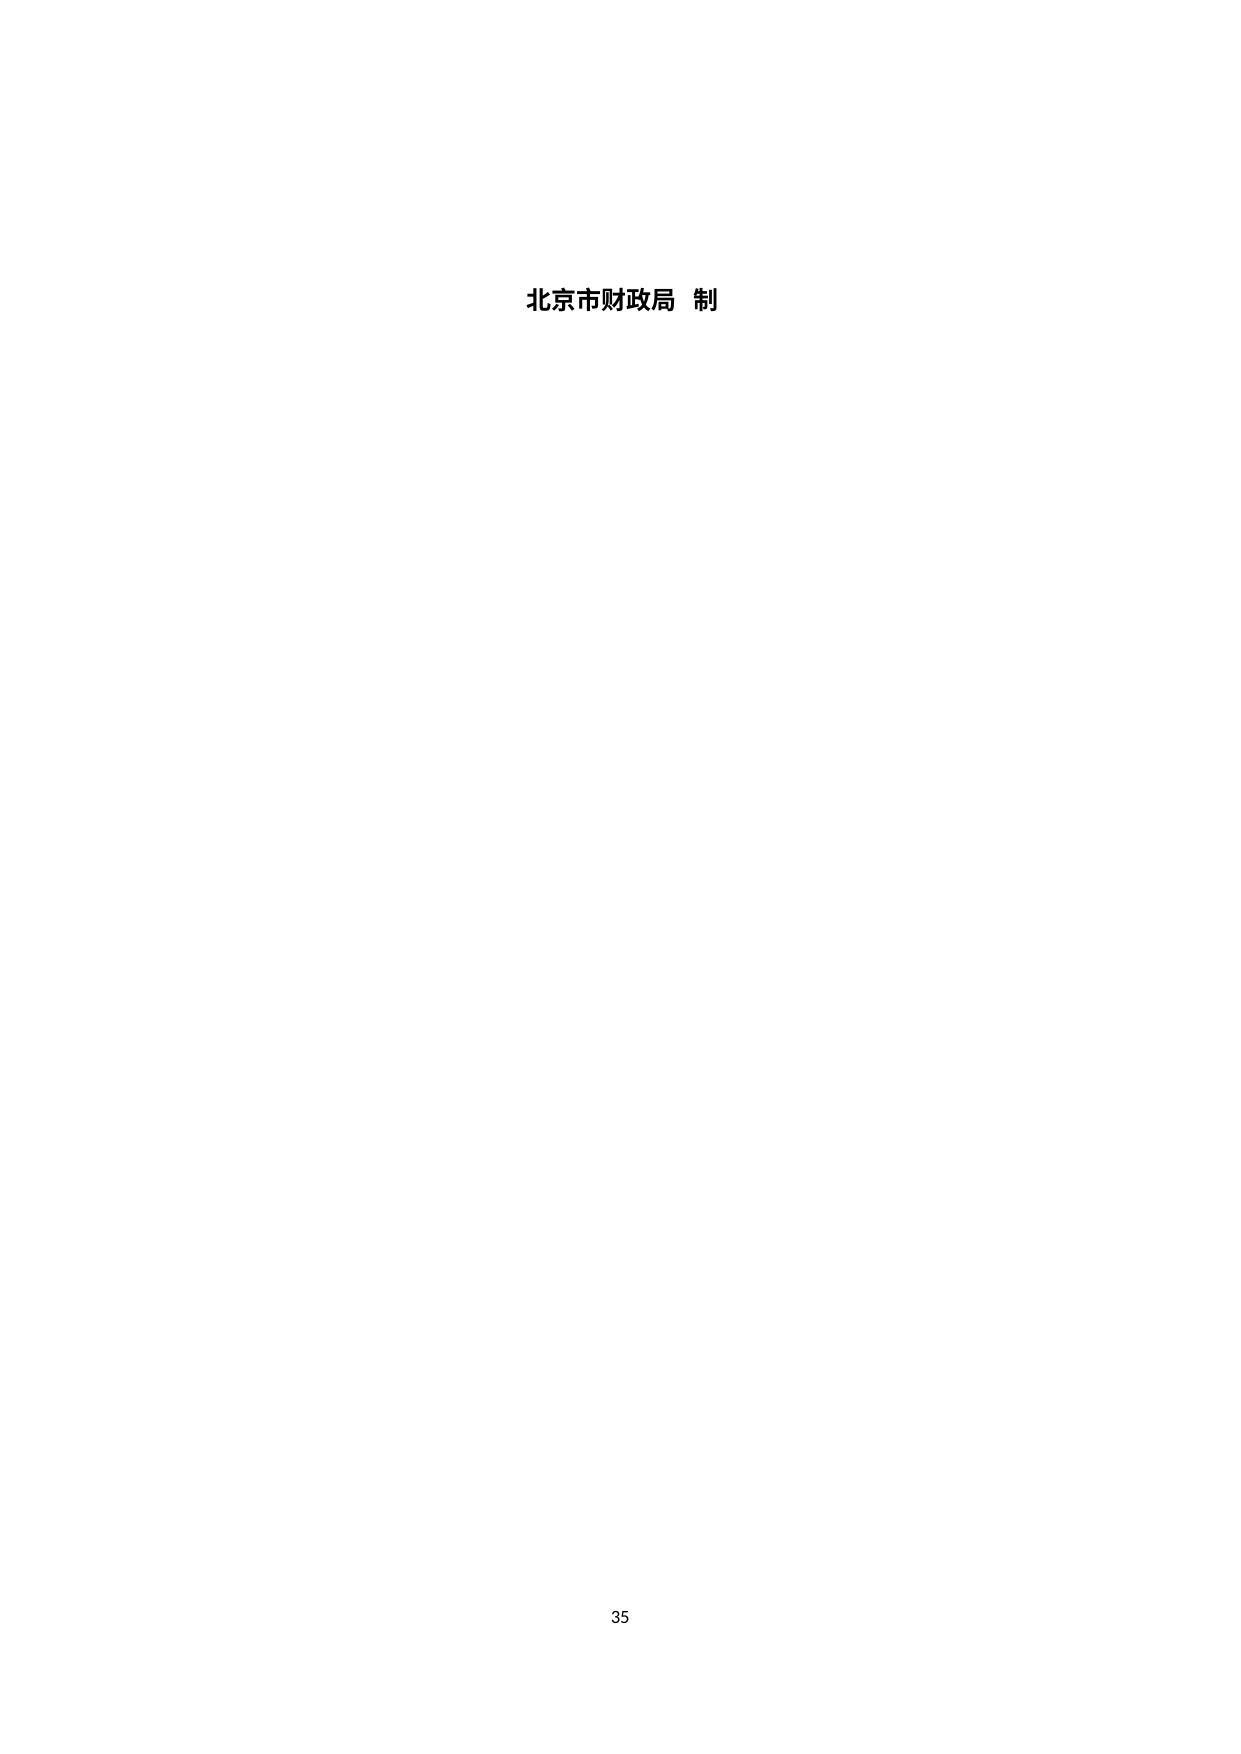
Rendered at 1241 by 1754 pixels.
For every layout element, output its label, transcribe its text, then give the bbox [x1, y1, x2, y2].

text 北京市财政局 制 [187, 266, 1007, 331]
